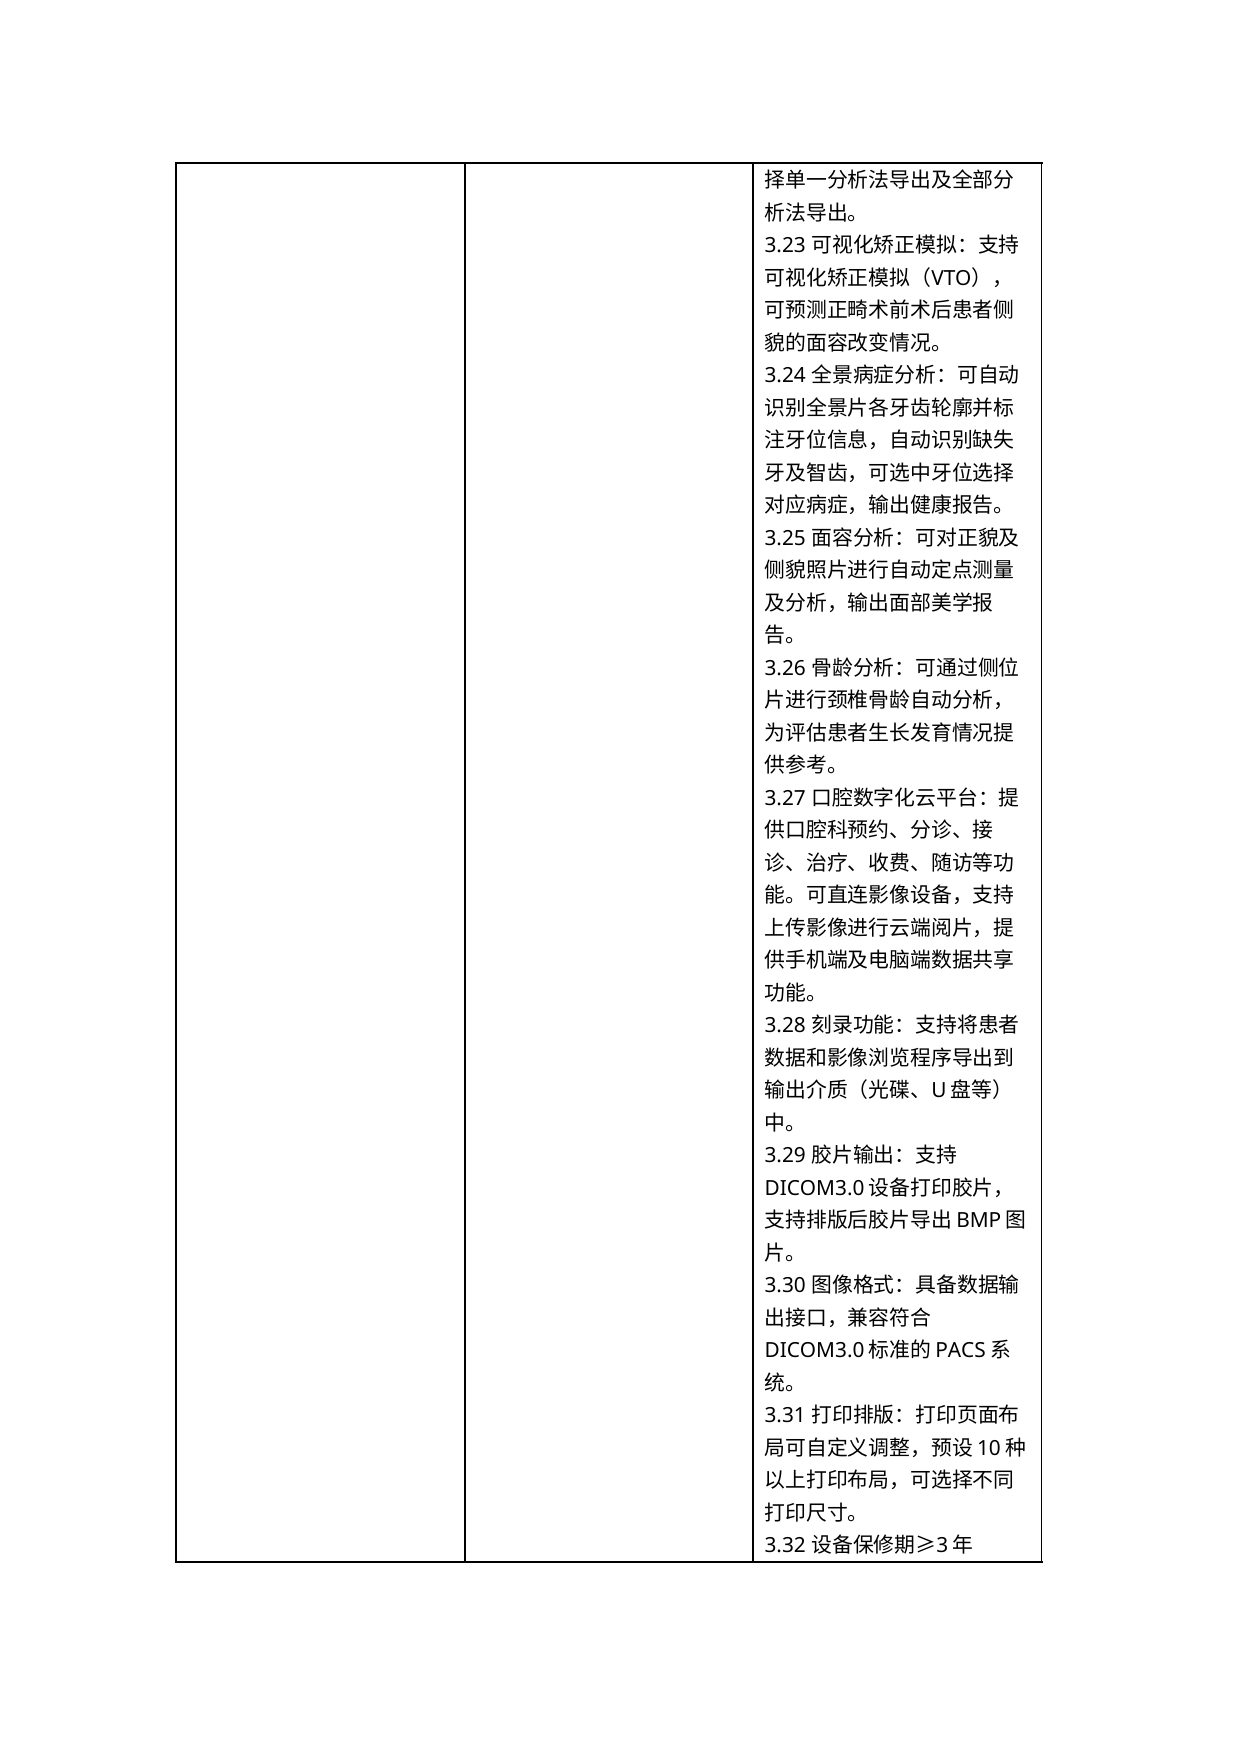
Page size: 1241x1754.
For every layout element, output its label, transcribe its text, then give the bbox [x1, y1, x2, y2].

table_cell [466, 164, 752, 1561]
table_cell 1 [177, 164, 464, 1561]
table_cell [754, 164, 1041, 1561]
